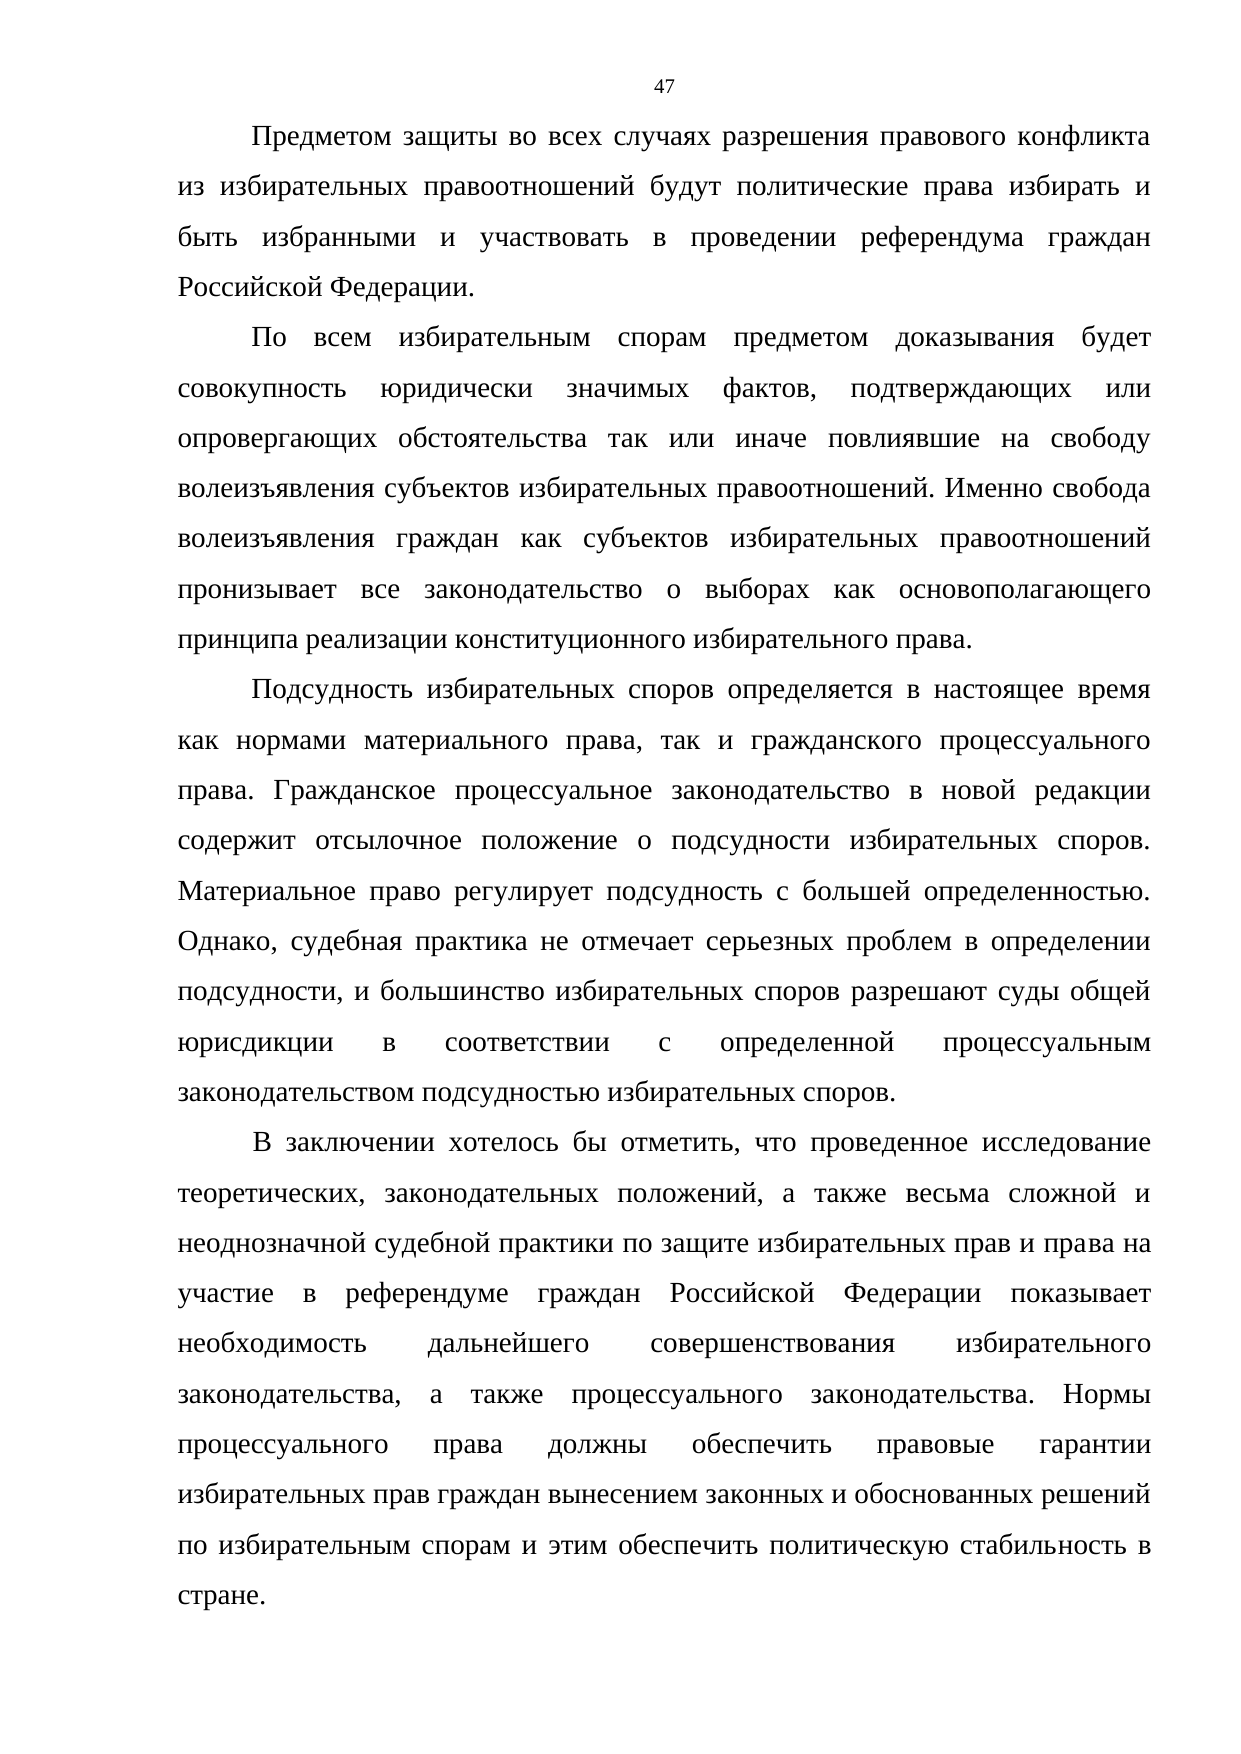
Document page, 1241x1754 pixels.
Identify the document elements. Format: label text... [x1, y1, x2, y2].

text В заключении хотелось бы отметить, что проведенное исследование теоретических, законодательных положений, а также весьма сложной и неоднозначной судебной практики по защите избирательных прав и права на участие в референдуме граждан Российской Федерации показывает необходимость дальнейшего совершенствования избирательного законодательства, а также процессуального законодательства. Нормы процессуального права должны обеспечить правовые гарантии избирательных прав граждан вынесением законных и обоснованных решений по избирательным спорам и этим обеспечить политическую стабильность в стране. [177, 1124, 1152, 1611]
text Предметом защиты во всех случаях разрешения правового конфликта из избирательных правоотношений будут политические права избирать и быть избранными и участвовать в проведении референдума граждан Российской Федерации. [177, 118, 1152, 303]
text Подсудность избирательных споров определяется в настоящее время как нормами материального права, так и гражданского процессуального права. Гражданское процессуальное законодательство в новой редакции содержит отсылочное положение о подсудности избирательных споров. Материальное право регулирует подсудность с большей определенностью. Однако, судебная практика не отмечает серьезных проблем в определении подсудности, и большинство избирательных споров разрешают суды общей юрисдикции в соответствии с определенной процессуальным законодательством подсудностью избирательных споров. [177, 672, 1152, 1108]
text По всем избирательным спорам предметом доказывания будет совокупность юридически значимых фактов, подтверждающих или опровергающих обстоятельства так или иначе повлиявшие на свободу волеизъявления субъектов избирательных правоотношений. Именно свобода волеизъявления граждан как субъектов избирательных правоотношений пронизывает все законодательство о выборах как основополагающего принципа реализации конституционного избирательного права. [177, 319, 1152, 655]
